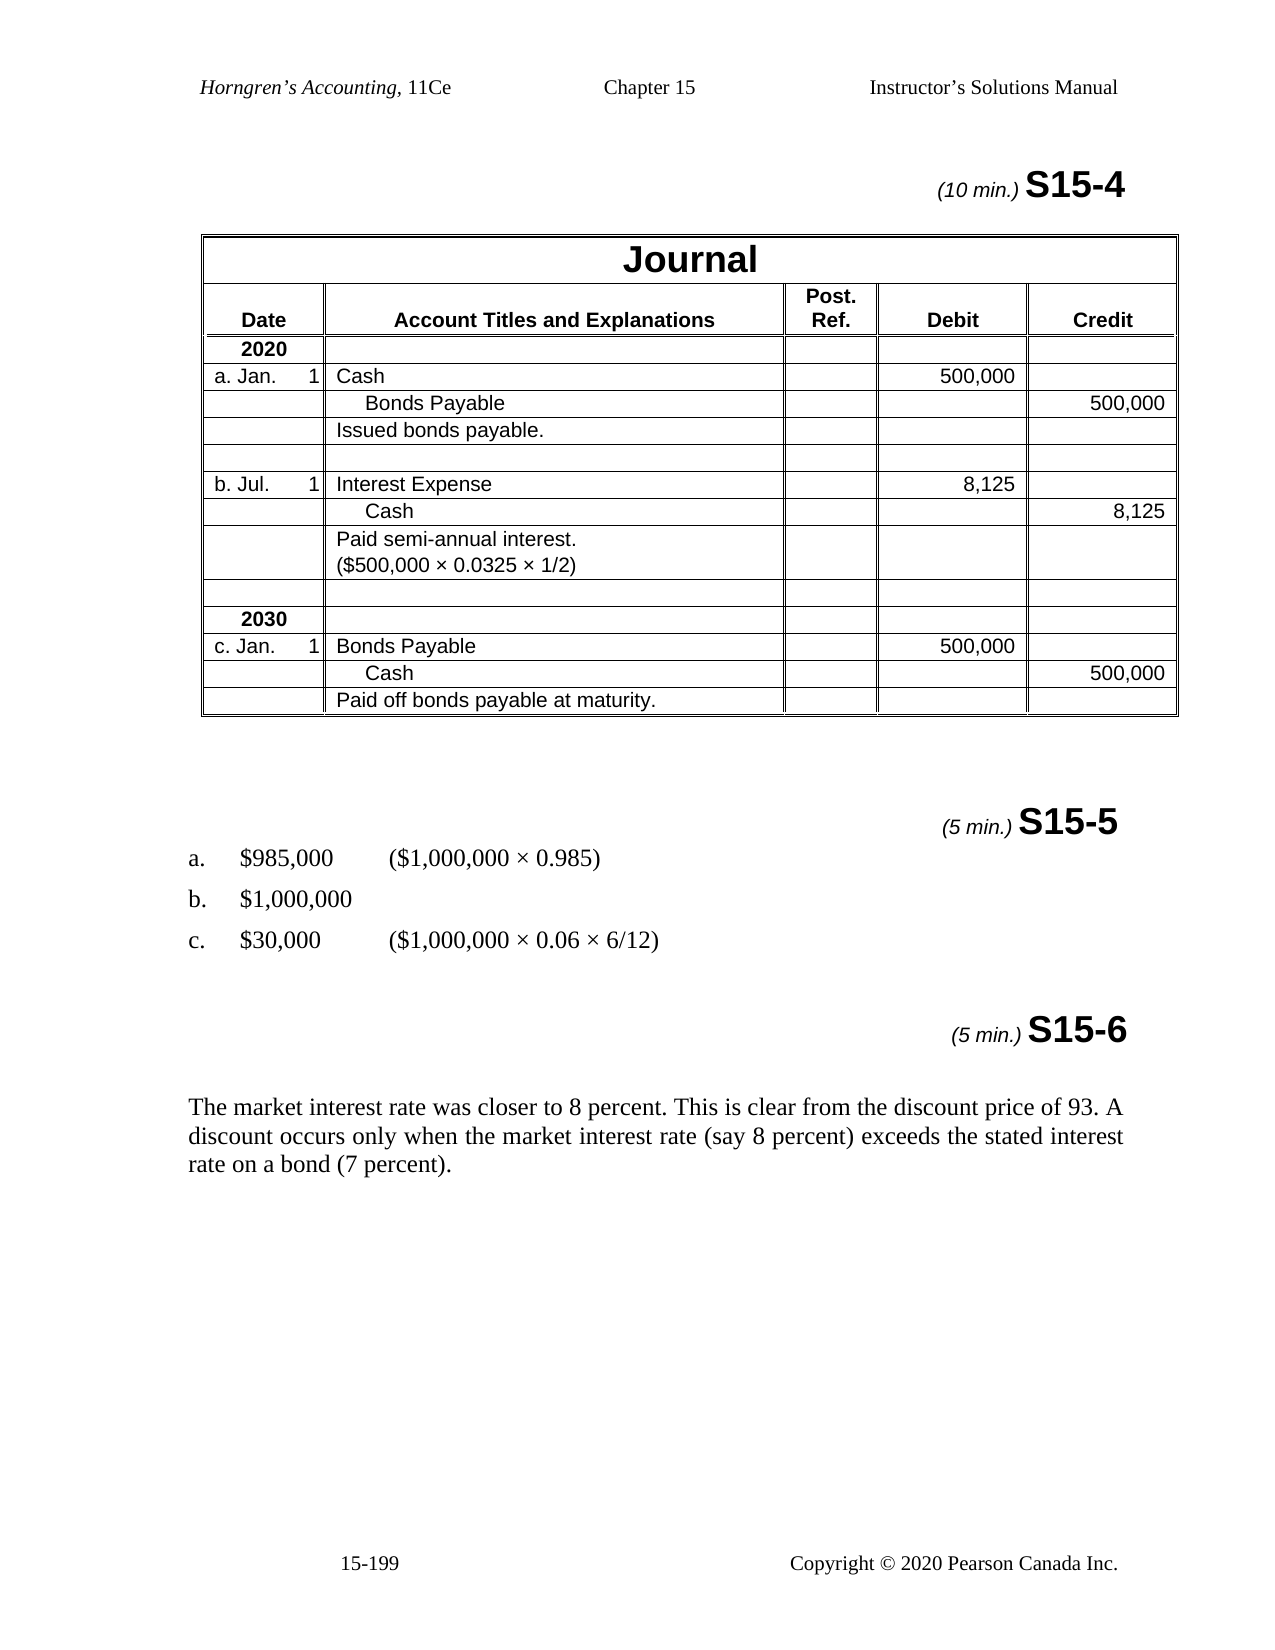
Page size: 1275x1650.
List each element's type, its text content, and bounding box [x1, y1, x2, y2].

table_cell [879, 526, 1026, 578]
table_cell [326, 337, 783, 363]
table_cell [879, 499, 1026, 525]
table_cell 500,000 [879, 364, 1026, 390]
text b. $1,000,000 [188, 884, 1125, 913]
table_cell Paid semi-annual interest. ($500,000 × 0.0325 × 1/2) [326, 526, 783, 578]
table_cell [204, 580, 297, 606]
table_cell [1029, 472, 1176, 498]
table_cell [1029, 445, 1176, 471]
table_cell [204, 391, 297, 417]
table_cell b. Jul. [204, 472, 297, 498]
text The market interest rate was closer to 8 percent. This is clear from the discount price of 93. A discount occurs only when the market interest rate (say 8 percent) exceeds the stated interest rate on a bond (7 percent). [188, 1092, 1125, 1178]
table_cell 500,000 [879, 634, 1026, 660]
table_cell [786, 499, 876, 525]
table_cell [326, 607, 783, 633]
table_cell [786, 364, 876, 390]
table_cell Date [204, 284, 323, 334]
table_cell [786, 526, 876, 578]
table_cell 2020 [204, 334, 323, 363]
table_cell [1029, 526, 1176, 578]
table_cell 500,000 [1029, 391, 1176, 417]
table_cell [1028, 688, 1176, 714]
table_cell Interest Expense [326, 472, 783, 498]
table_cell 8,125 [879, 472, 1026, 498]
text (5 min.) S15-5 [188, 799, 1174, 843]
table_cell Credit [1029, 284, 1176, 334]
table_cell [297, 418, 323, 444]
table_cell [204, 661, 297, 687]
table_cell [297, 391, 323, 417]
table_cell [204, 445, 297, 471]
table_cell Debit [879, 284, 1026, 334]
table_cell [786, 445, 876, 471]
table_cell [879, 418, 1026, 444]
table_cell 1 [297, 472, 323, 498]
table_cell a. Jan. [204, 364, 297, 390]
table_cell 1 [297, 634, 323, 660]
table_cell c. Jan. [204, 634, 297, 660]
table_cell [879, 661, 1026, 687]
table_cell [786, 391, 876, 417]
table_cell [786, 661, 876, 687]
table_cell [784, 688, 878, 714]
table_cell [1029, 634, 1176, 660]
table_cell [879, 445, 1026, 471]
table_cell [1029, 418, 1176, 444]
table_cell [786, 472, 876, 498]
table_cell [297, 580, 323, 606]
table_cell [879, 391, 1026, 417]
table_cell [786, 634, 876, 660]
table_cell Post. Ref. [786, 284, 876, 334]
table_cell [297, 499, 323, 525]
table_cell Cash [326, 661, 783, 687]
text (5 min.) S15-6 [188, 1008, 1174, 1051]
table_cell [297, 688, 325, 714]
table_cell [786, 418, 876, 444]
table_cell [786, 607, 876, 633]
table_cell [204, 499, 297, 525]
table_cell Issued bonds payable. [326, 418, 783, 444]
table_cell [878, 688, 1028, 714]
table_cell 2030 [204, 607, 323, 633]
table_cell [204, 418, 297, 444]
table_cell [326, 445, 783, 471]
table_cell [786, 580, 876, 606]
table_cell Bonds Payable [326, 391, 783, 417]
table_cell 1 [297, 364, 323, 390]
table_cell [297, 661, 323, 687]
table_cell [786, 337, 876, 363]
table_cell [204, 526, 297, 578]
table_cell [1029, 580, 1176, 606]
table_cell 8,125 [1029, 499, 1176, 525]
table_cell Paid off bonds payable at maturity. [325, 688, 784, 714]
table_cell 500,000 [1029, 661, 1176, 687]
table_cell [326, 580, 783, 606]
table_cell [879, 607, 1026, 633]
table_cell Account Titles and Explanations [326, 284, 783, 334]
table_cell Cash [326, 499, 783, 525]
table_cell [1029, 334, 1176, 363]
text c. $30,000 ($1,000,000 × 0.06 × 6/12) [188, 925, 1125, 954]
table_cell [879, 337, 1026, 363]
table_cell [204, 688, 297, 714]
text a. $985,000 ($1,000,000 × 0.985) [188, 843, 1125, 871]
text (10 min.) S15-4 [450, 162, 1125, 206]
table_cell Bonds Payable [326, 634, 783, 660]
table_cell [1029, 607, 1176, 633]
table_cell Cash [326, 364, 783, 390]
table_cell [1029, 364, 1176, 390]
table_header Journal [204, 238, 1176, 283]
table_cell [879, 580, 1026, 606]
table_cell [297, 526, 323, 578]
table_cell [297, 445, 323, 471]
